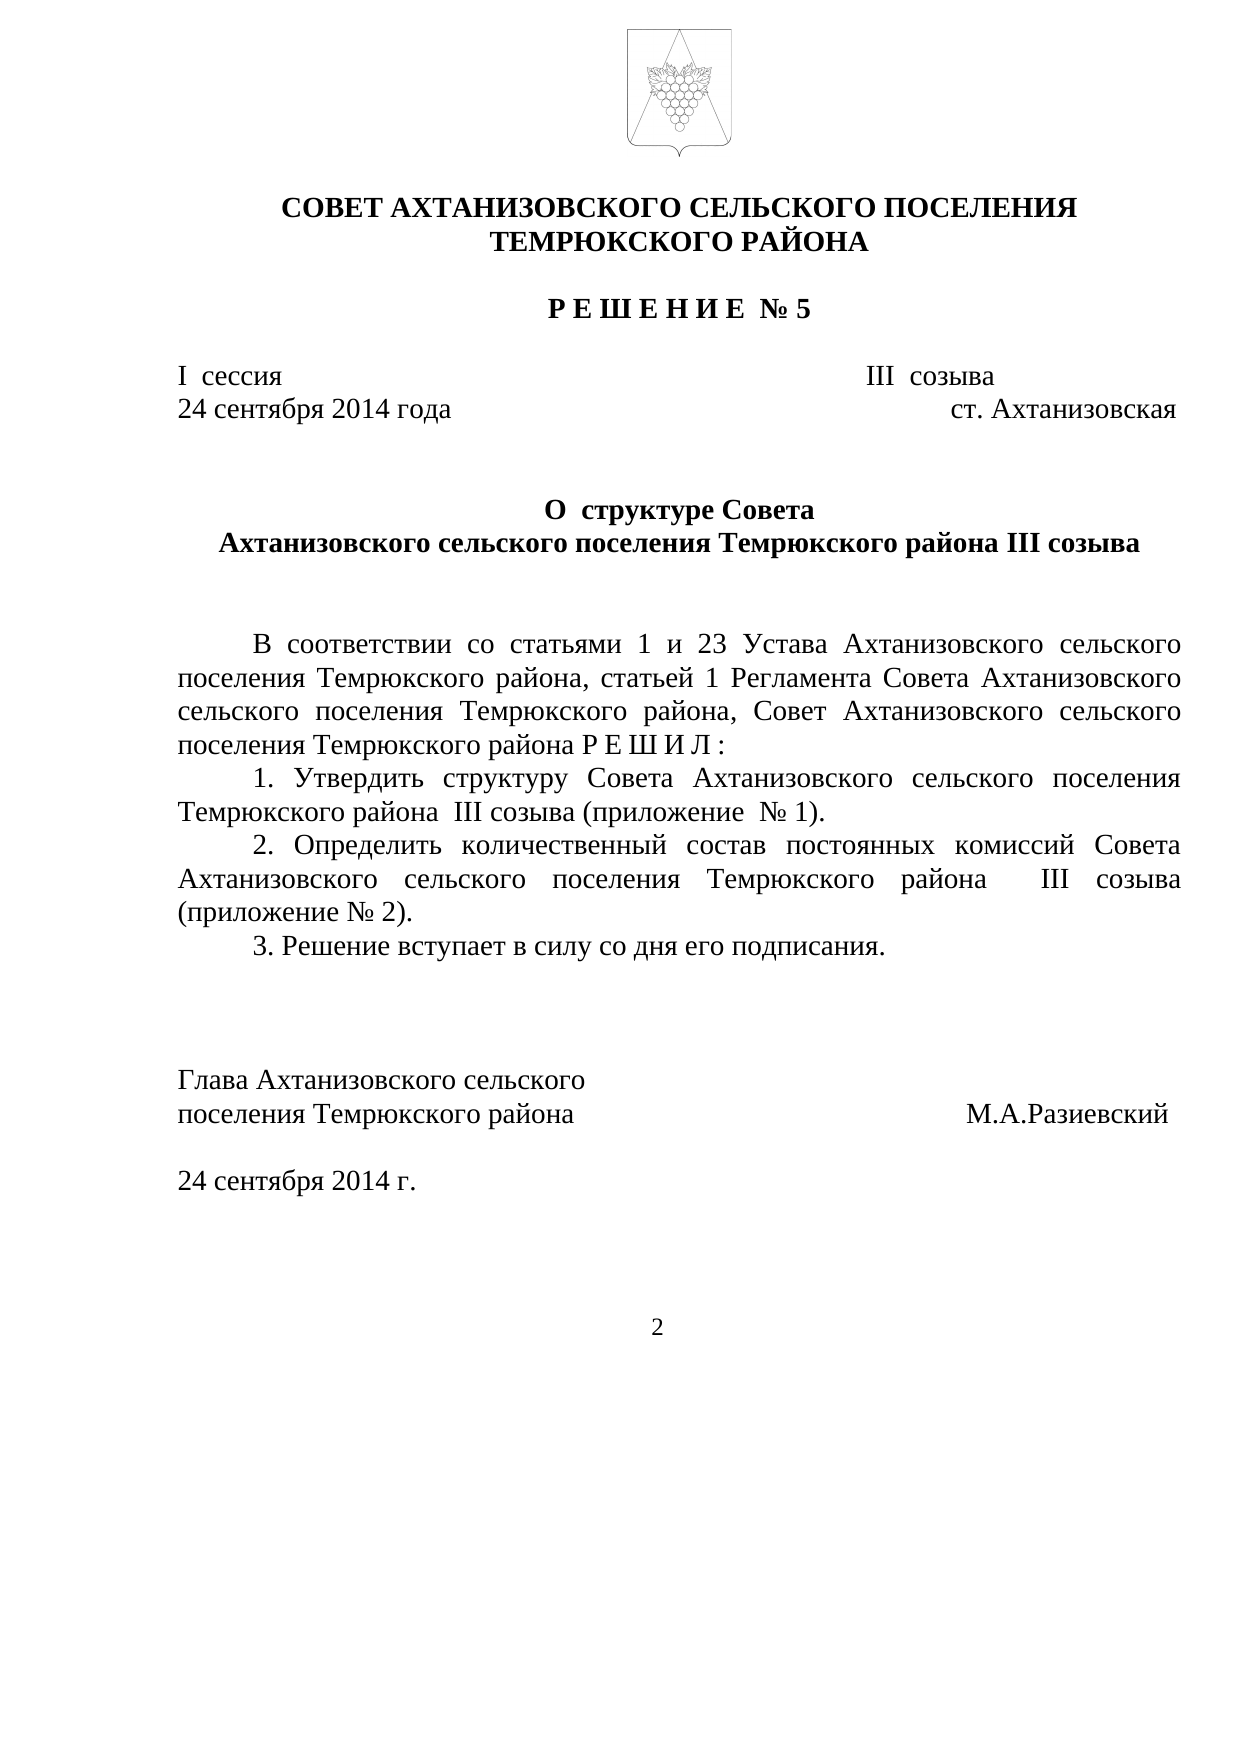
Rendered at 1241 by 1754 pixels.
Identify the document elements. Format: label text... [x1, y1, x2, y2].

text О структуре Совета [177, 492, 1181, 526]
text I сессия III созыва [177, 358, 1240, 391]
text 24 сентября 2014 года ст. Ахтанизовская [177, 391, 1181, 425]
text поселения Темрюкского района М.А.Разиевский [177, 1096, 1240, 1129]
text В соответствии со статьями 1 и 23 Устава Ахтанизовского сельского поселения Темрюкского района, статьей 1 Регламента Совета Ахтанизовского сельского поселения Темрюкского района, Совет Ахтанизовского сельского поселения Темрюкского района РЕШИЛ: [177, 626, 1181, 760]
text Глава Ахтанизовского сельского [177, 1062, 1240, 1096]
text Р Е Ш Е Н И Е № 5 [177, 291, 1181, 324]
text СОВЕТ АХТАНИЗОВСКОГО СЕЛЬСКОГО ПОСЕЛЕНИЯ [177, 190, 1181, 224]
text 3. Решение вступает в силу со дня его подписания. [177, 928, 1181, 962]
text 2 [177, 1312, 1181, 1340]
picture [627, 29, 732, 157]
text 1. Утвердить структуру Совета Ахтанизовского сельского поселения Темрюкского района III созыва (приложение № 1). [177, 760, 1181, 827]
text Ахтанизовского сельского поселения Темрюкского района III созыва [177, 526, 1181, 559]
text 24 сентября . [177, 1163, 1240, 1196]
text ТЕМРЮКСКОГО РАЙОНА [177, 224, 1181, 257]
text 2. Определить количественный состав постоянных комиссий Совета Ахтанизовского сельского поселения Темрюкского района III созыва (приложение № 2). [177, 827, 1181, 928]
